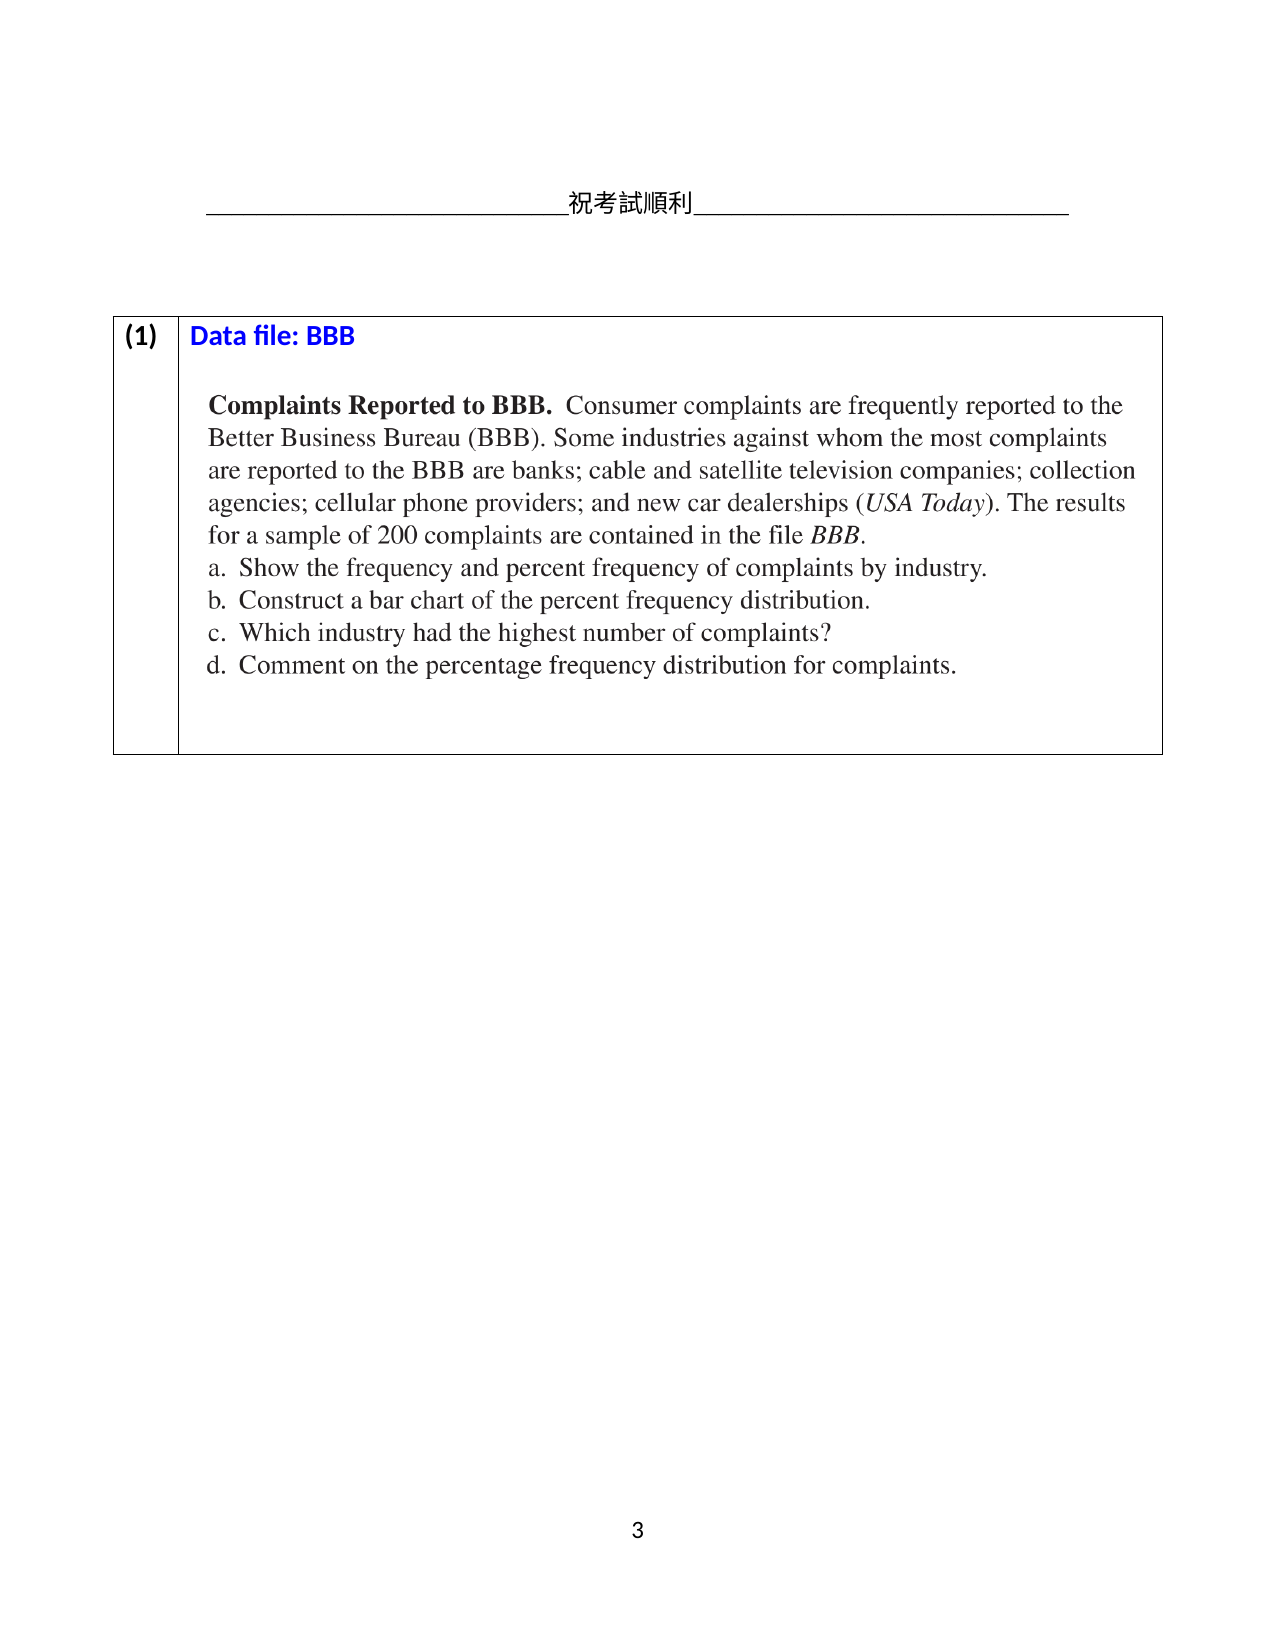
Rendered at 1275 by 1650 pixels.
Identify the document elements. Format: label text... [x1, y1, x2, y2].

table_header Data file: BBB [179, 317, 1162, 754]
text _____________________________祝考試順利______________________________ [112, 183, 1162, 219]
table_header (1) [114, 317, 178, 754]
picture [190, 388, 1151, 687]
